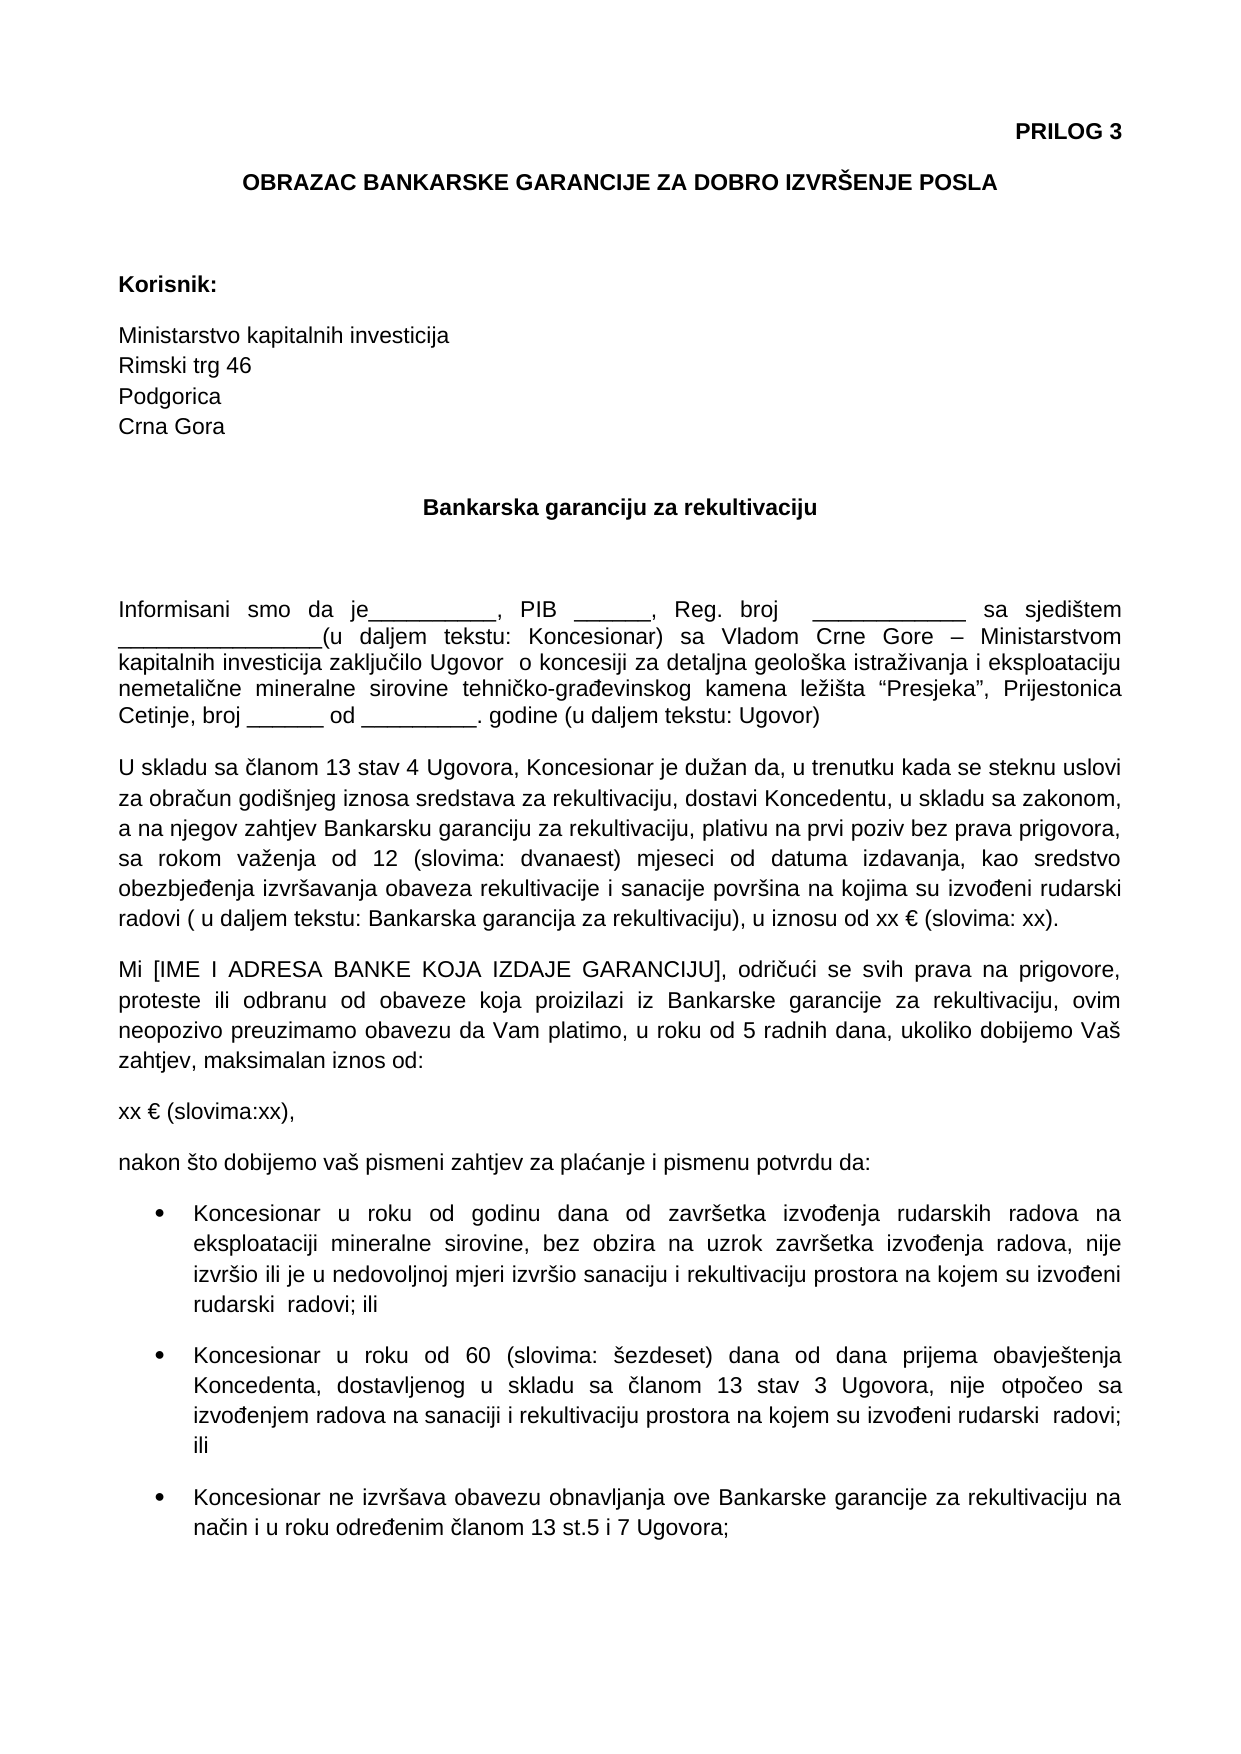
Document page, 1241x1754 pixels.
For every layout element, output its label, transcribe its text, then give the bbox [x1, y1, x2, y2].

text Crna Gora [118, 413, 1122, 439]
text PRILOG 3 [118, 118, 1122, 144]
text xx € (slovima:xx), [118, 1098, 1122, 1124]
text nakon što dobijemo vaš pismeni zahtjev za plaćanje i pismenu potvrdu da: [118, 1149, 1122, 1176]
text Mi [IME I ADRESA BANKE KOJA IZDAJE GARANCIJU], odričući se svih prava na prigovore, proteste ili odbranu od obaveze koja proizilazi iz Bankarske garancije za rekultivaciju, ovim neopozivo preuzimamo obavezu da Vam platimo, u roku od 5 radnih dana, ukoliko dobijemo Vaš zahtjev, maksimalan iznos od: [118, 956, 1122, 1073]
text OBRAZAC BANKARSKE GARANCIJE ZA DOBRO IZVRŠENJE POSLA [118, 169, 1122, 196]
list Koncesionar ne izvršava obavezu obnavljanja ove Bankarske garancije za rekultivaciju na način i u roku određenim članom 13 st.5 i 7 Ugovora; [156, 1483, 1122, 1540]
text U skladu sa članom 13 stav 4 Ugovora, Koncesionar je dužan da, u trenutku kada se steknu uslovi za obračun godišnjeg iznosa sredstava za rekultivaciju, dostavi Koncedentu, u skladu sa zakonom, a na njegov zahtjev Bankarsku garanciju za rekultivaciju, plativu na prvi poziv bez prava prigovora, sa rokom važenja od 12 (slovima: dvanaest) mjeseci od datuma izdavanja, kao sredstvo obezbjeđenja izvršavanja obaveza rekultivacije i sanacije površina na kojima su izvođeni rudarski radovi ( u daljem tekstu: Bankarska garancija za rekultivaciju), u iznosu od xx € (slovima: xx). [118, 754, 1122, 932]
text Rimski trg 46 [118, 352, 1122, 379]
text Korisnik: [118, 271, 1122, 298]
list Koncesionar u roku od godinu dana od završetka izvođenja rudarskih radova na eksploataciji mineralne sirovine, bez obzira na uzrok završetka izvođenja radova, nije izvršio ili je u nedovoljnoj mjeri izvršio sanaciju i rekultivaciju prostora na kojem su izvođeni rudarski radovi; ili [156, 1200, 1122, 1317]
text Bankarska garanciju za rekultivaciju [118, 494, 1122, 521]
text Ministarstvo kapitalnih investicija [118, 322, 1122, 349]
list Koncesionar u roku od 60 (slovima: šezdeset) dana od dana prijema obavještenja Koncedenta, dostavljenog u skladu sa članom 13 stav 3 Ugovora, nije otpočeo sa izvođenjem radova na sanaciji i rekultivaciju prostora na kojem su izvođeni rudarski radovi; ili [156, 1342, 1122, 1459]
text Informisani smo da je__________, PIB ______, Reg. broj ____________ sa sjedištem ________________(u daljem tekstu: Koncesionar) sa Vladom Crne Gore – Ministarstvom kapitalnih investicija zaključilo Ugovor o koncesiji za detaljna geološka istraživanja i eksploataciju nemetalične mineralne sirovine tehničko-građevinskog kamena ležišta “Presjeka”, Prijestonica Cetinje, broj ______ od _________. godine (u daljem tekstu: Ugovor) [118, 596, 1122, 728]
text Podgorica [118, 383, 1122, 409]
